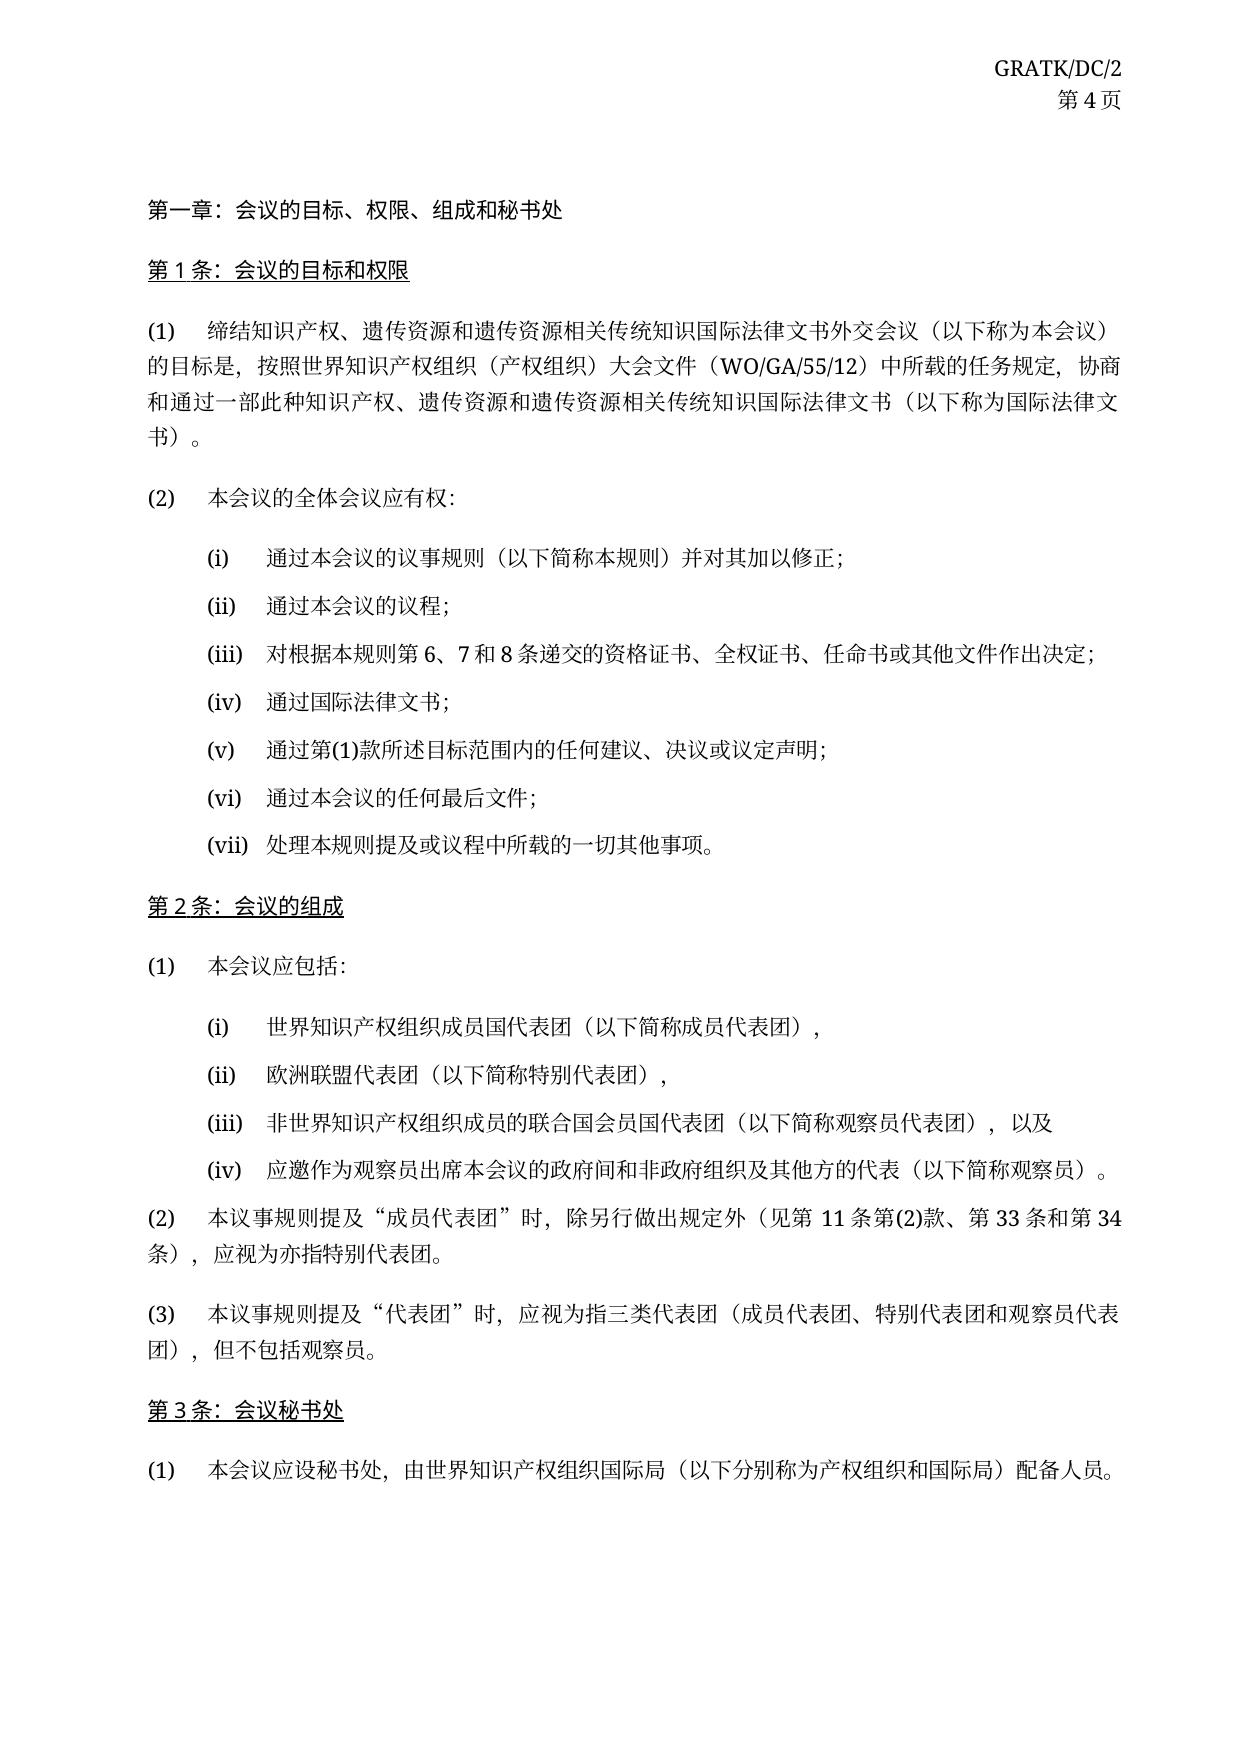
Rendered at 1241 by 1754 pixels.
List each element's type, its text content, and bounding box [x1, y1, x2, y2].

text 第2条：会议的组成 [148, 885, 1122, 921]
text (iii) 非世界知识产权组织成员的联合国会员国代表团（以下简称观察员代表团），以及 [207, 1102, 1122, 1137]
text (3) 本议事规则提及“代表团”时，应视为指三类代表团（成员代表团、特别代表团和观察员代表团），但不包括观察员。 [148, 1294, 1122, 1364]
text (iii) 对根据本规则第6、7和8条递交的资格证书、全权证书、任命书或其他文件作出决定； [207, 633, 1122, 669]
text (vi) 通过本会议的任何最后文件； [207, 777, 1122, 812]
text (ii) 欧洲联盟代表团（以下简称特别代表团）， [207, 1054, 1122, 1089]
text (iv) 通过国际法律文书； [207, 681, 1122, 717]
text 第1条：会议的目标和权限 [148, 250, 1122, 285]
text (1) 本会议应设秘书处，由世界知识产权组织国际局（以下分别称为产权组织和国际局）配备人‍员。 [148, 1450, 1122, 1485]
text (1) 本会议应包括： [148, 946, 1122, 981]
text (2) 本会议的全体会议应有权： [148, 477, 1122, 512]
text 第3条：会议秘书处 [148, 1389, 1122, 1425]
text (iv) 应邀作为观察员出席本会议的政府间和非政府组织及其他方的代表（以下简称观察员）。 [207, 1150, 1122, 1185]
text (ii) 通过本会议的议程； [207, 585, 1122, 621]
text (i) 通过本会议的议事规则（以下简称本规则）并对其加以修正； [207, 537, 1122, 573]
text 第一章：会议的目标、权限、组成和秘书处 [148, 189, 1122, 225]
text (i) 世界知识产权组织成员国代表团（以下简称成员代表团）， [207, 1006, 1122, 1042]
text (1) 缔结知识产权、遗传资源和遗传资源相关传统知识国际法律文书外交会议（以下称为本会议）的目标是，按照世界知识产权组织（产权组织）大会文件（WO/GA/55/12）中所载的任务规定，协商和通过一部此种知识产权、遗传资源和遗传资源相关传统知识国际法律文书（以下称为国际法律文书）。 [148, 310, 1122, 452]
text (2) 本议事规则提及“成员代表团”时，除另行做出规定外（见第11条第(2)款、第33条和第34条），应视为亦指特别代表团。 [148, 1198, 1122, 1269]
text (v) 通过第(1)款所述目标范围内的任何建议、决议或议定声明； [207, 729, 1122, 764]
text (vii) 处理本规则提及或议程中所载的一切其他事项。 [207, 825, 1122, 860]
